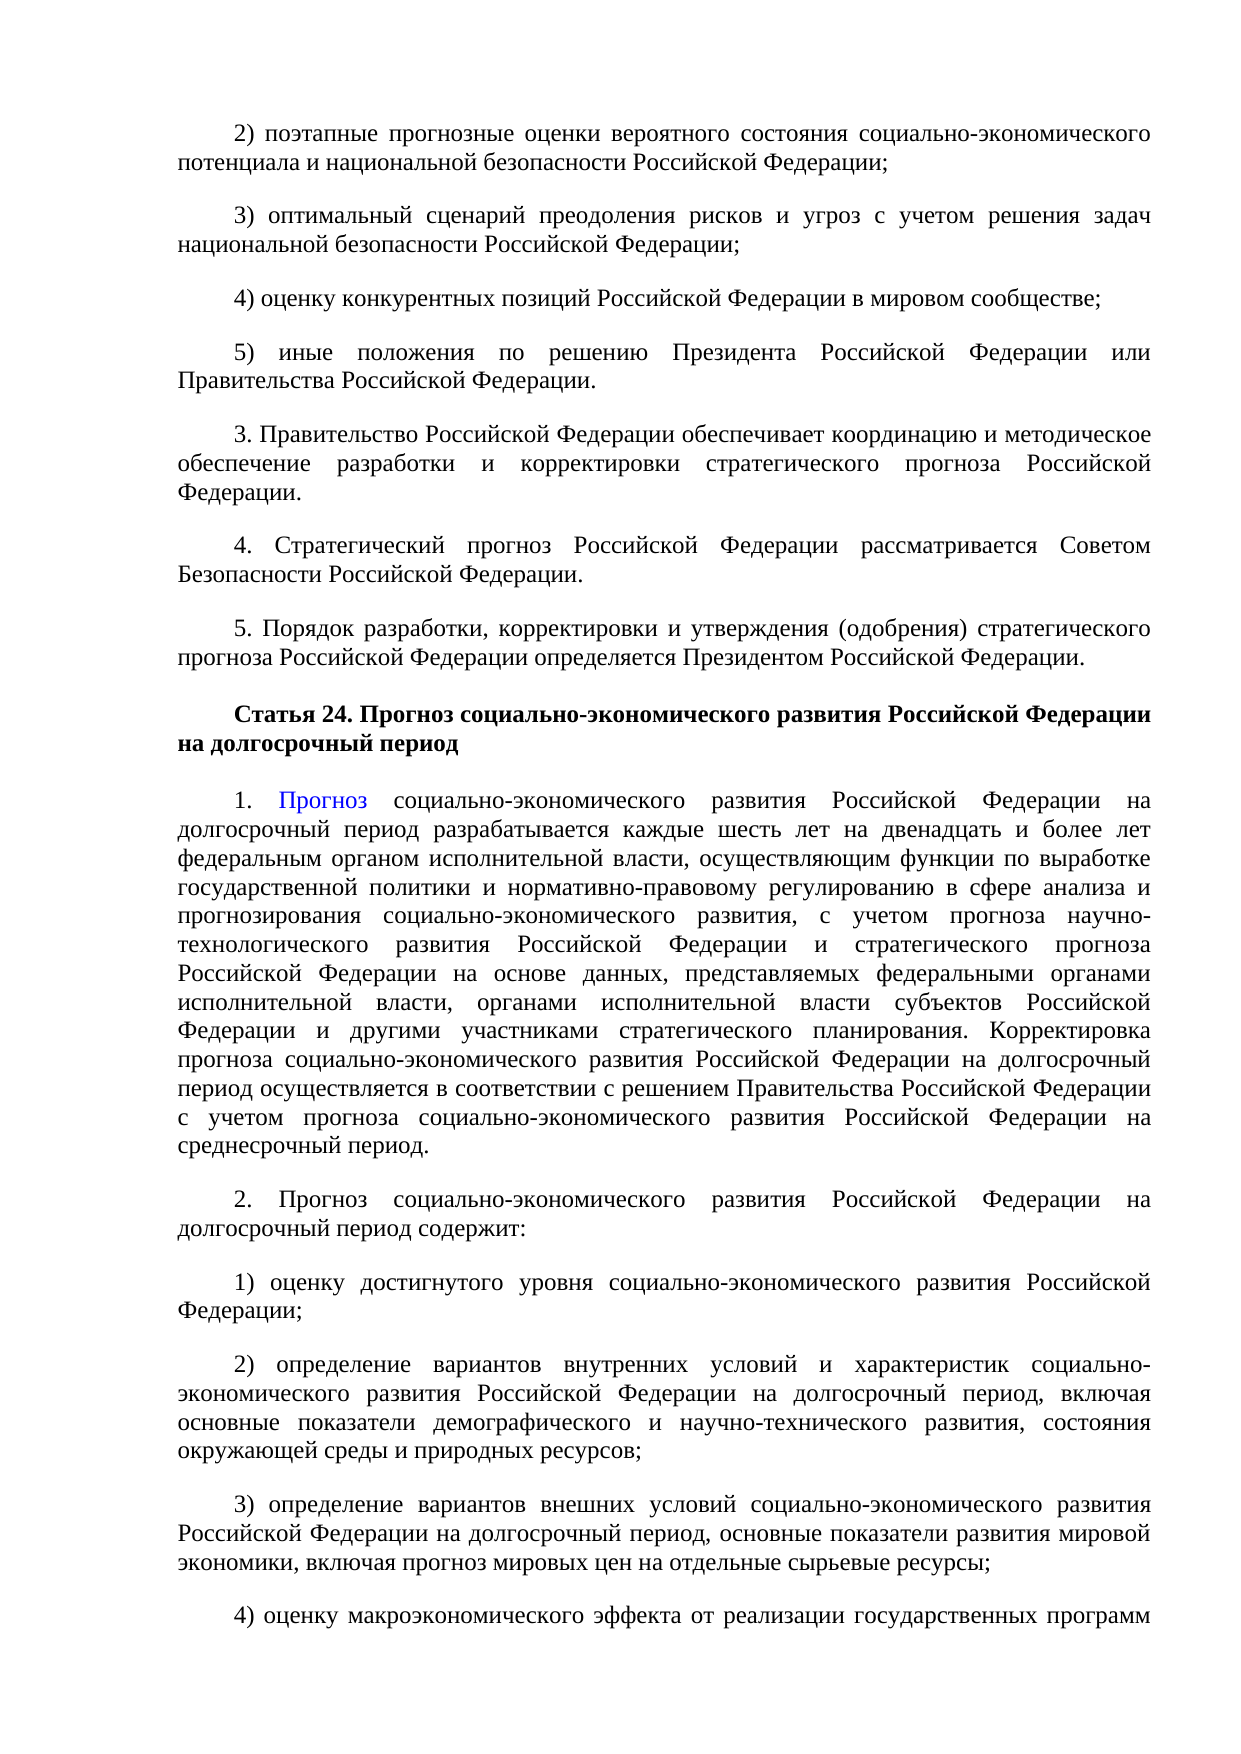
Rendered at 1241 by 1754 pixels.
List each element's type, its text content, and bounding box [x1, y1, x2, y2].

text 1. Прогноз социально-экономического развития Российской Федерации на долгосрочный период разрабатывается каждые шесть лет на двенадцать и более лет федеральным органом исполнительной власти, осуществляющим функции по выработке государственной политики и нормативно-правовому регулированию в сфере анализа и прогнозирования социально-экономического развития, с учетом прогноза научно-технологического развития Российской Федерации и стратегического прогноза Российской Федерации на основе данных, представляемых федеральными органами исполнительной власти, органами исполнительной власти субъектов Российской Федерации и другими участниками стратегического планирования. Корректировка прогноза социально-экономического развития Российской Федерации на долгосрочный период осуществляется в соответствии с решением Правительства Российской Федерации с учетом прогноза социально-экономического развития Российской Федерации на среднесрочный период. [177, 786, 1152, 1159]
text 2) поэтапные прогнозные оценки вероятного состояния социально-экономического потенциала и национальной безопасности Российской Федерации; [177, 118, 1152, 176]
text 2) определение вариантов внутренних условий и характеристик социально-экономического развития Российской Федерации на долгосрочный период, включая основные показатели демографического и научно-технического развития, состояния окружающей среды и природных ресурсов; [177, 1349, 1152, 1464]
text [177, 1601, 1152, 1629]
text 2. Прогноз социально-экономического развития Российской Федерации на долгосрочный период содержит: [177, 1184, 1152, 1242]
text 3) определение вариантов внешних условий социально-экономического развития Российской Федерации на долгосрочный период, основные показатели развития мировой экономики, включая прогноз мировых цен на отдельные сырьевые ресурсы; [177, 1489, 1152, 1576]
text 1) оценку достигнутого уровня социально-экономического развития Российской Федерации; [177, 1267, 1152, 1324]
title Статья 24. Прогноз социально-экономического развития Российской Федерации на долгосрочный период [177, 699, 1152, 757]
text 5) иные положения по решению Президента Российской Федерации или Правительства Российской Федерации. [177, 337, 1152, 394]
text 4) оценку конкурентных позиций Российской Федерации в мировом сообществе; [177, 283, 1152, 312]
text 5. Порядок разработки, корректировки и утверждения (одобрения) стратегического прогноза Российской Федерации определяется Президентом Российской Федерации. [177, 613, 1152, 671]
text 3) оптимальный сценарий преодоления рисков и угроз с учетом решения задач национальной безопасности Российской Федерации; [177, 201, 1152, 258]
text 3. Правительство Российской Федерации обеспечивает координацию и методическое обеспечение разработки и корректировки стратегического прогноза Российской Федерации. [177, 419, 1152, 506]
text 4. Стратегический прогноз Российской Федерации рассматривается Советом Безопасности Российской Федерации. [177, 531, 1152, 588]
